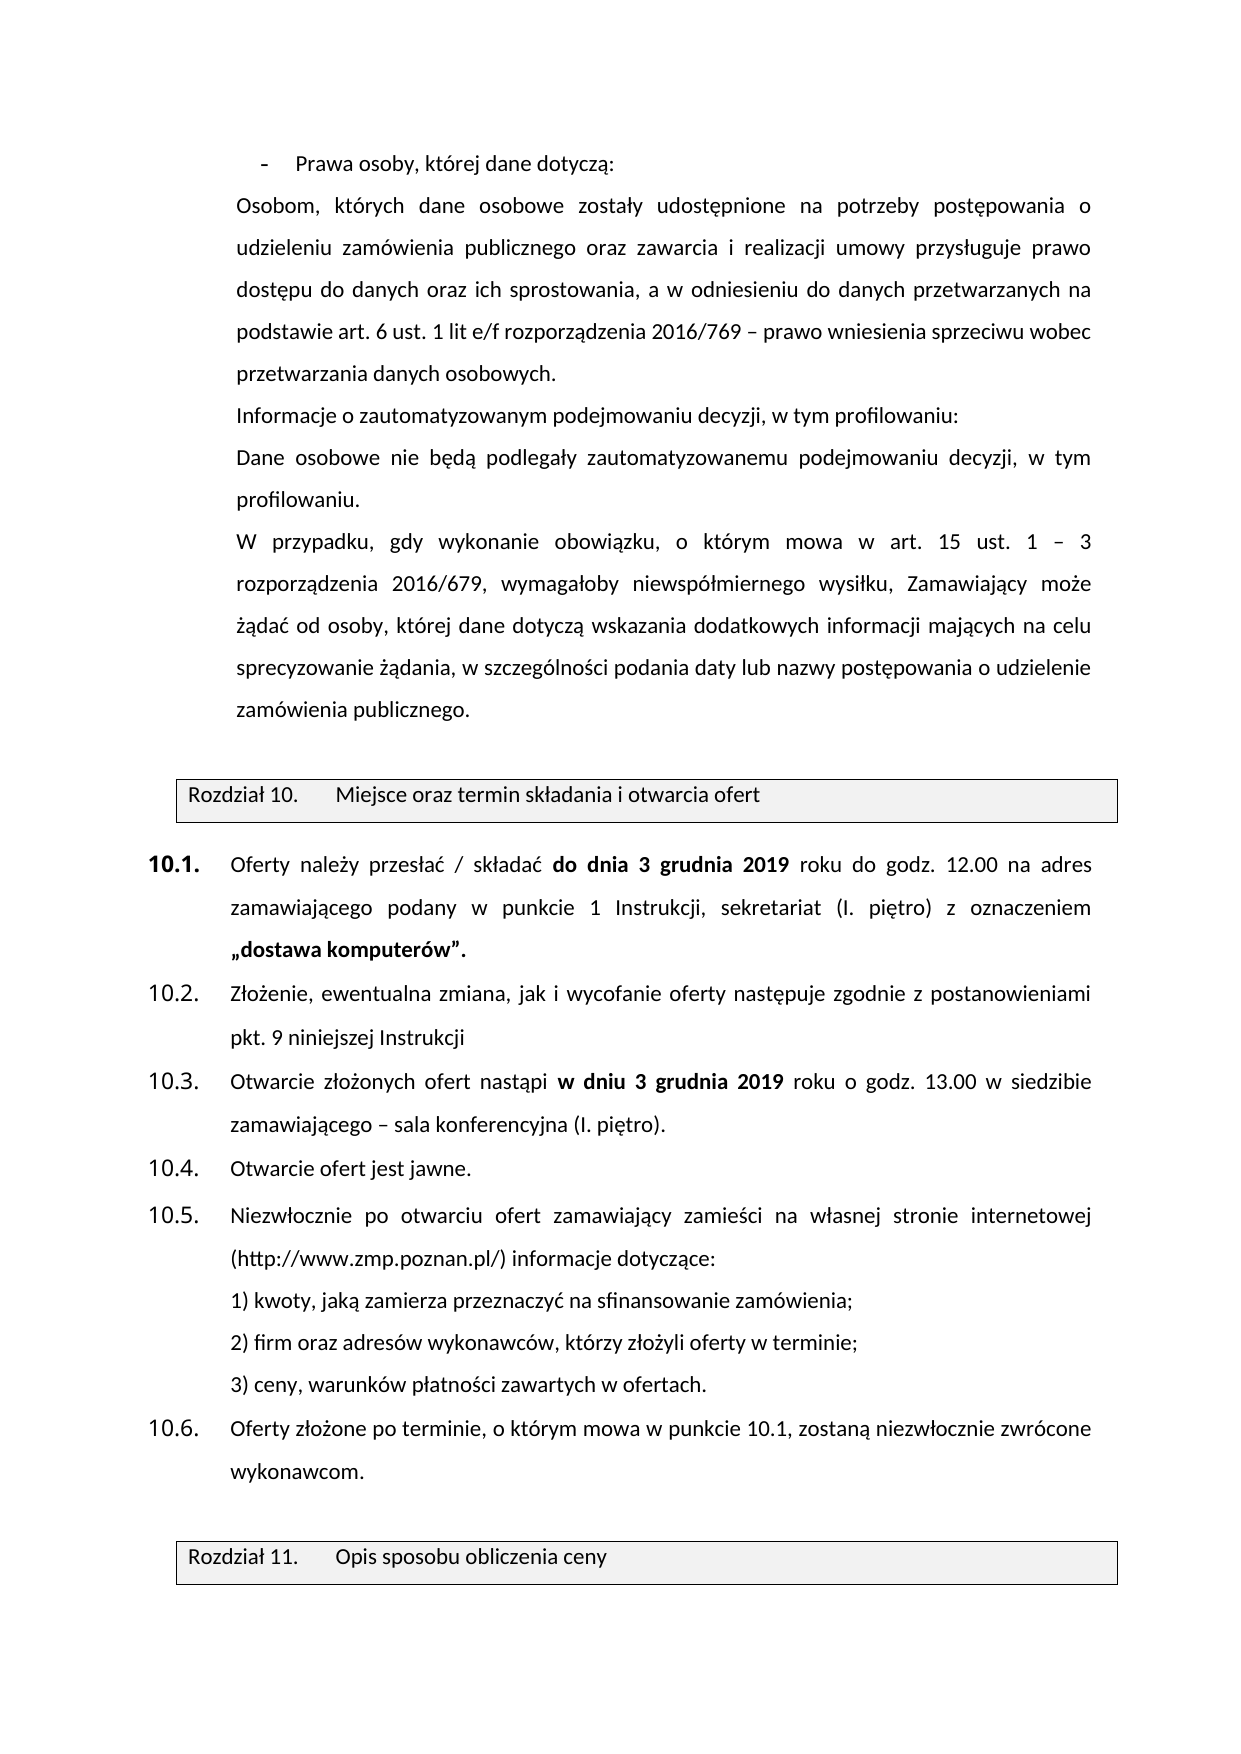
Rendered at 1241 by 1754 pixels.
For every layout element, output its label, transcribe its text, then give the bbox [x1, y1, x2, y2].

text 2) firm oraz adresów wykonawców, którzy złożyli oferty w terminie; [230, 1328, 1093, 1356]
table_header Opis sposobu obliczenia ceny [177, 1542, 1117, 1584]
text W przypadku, gdy wykonanie obowiązku, o którym mowa w art. 15 ust. 1 – 3 rozporządzenia 2016/679, wymagałoby niewspółmiernego wysiłku, Zamawiający może żądać od osoby, której dane dotyczą wskazania dodatkowych informacji mających na celu sprecyzowanie żądania, w szczególności podania daty lub nazwy postępowania o udzielenie zamówienia publicznego. [236, 527, 1093, 723]
list Oferty złożone po terminie, o którym mowa w punkcie 10.1, zostaną niezwłocznie zwrócone wykonawcom. [148, 1412, 1093, 1485]
text Dane osobowe nie będą podlegały zautomatyzowanemu podejmowaniu decyzji, w tym profilowaniu. [236, 443, 1093, 513]
text 1) kwoty, jaką zamierza przeznaczyć na sfinansowanie zamówienia; [230, 1286, 1093, 1314]
list Otwarcie złożonych ofert nastąpi w dniu 3 grudnia 2019 roku o godz. 13.00 w siedzibie zamawiającego – sala konferencyjna (I. piętro). [148, 1064, 1093, 1138]
text Informacje o zautomatyzowanym podejmowaniu decyzji, w tym profilowaniu: [236, 401, 1093, 429]
list Otwarcie ofert jest jawne. [148, 1152, 1093, 1183]
list Oferty należy przesłać / składać do dnia 3 grudnia 2019 roku do godz. 12.00 na adres zamawiającego podany w punkcie 1 Instrukcji, sekretariat (I. piętro) z oznaczeniem „dostawa komputerów”. [148, 848, 1093, 963]
list Złożenie, ewentualna zmiana, jak i wycofanie oferty następuje zgodnie z postanowieniami pkt. 9 niniejszej Instrukcji [148, 977, 1093, 1051]
list Niezwłocznie po otwarciu ofert zamawiający zamieści na własnej stronie internetowej (http://www.zmp.poznan.pl/) informacje dotyczące: [148, 1199, 1093, 1272]
list Prawa osoby, której dane dotyczą: [260, 148, 1093, 177]
text Osobom, których dane osobowe zostały udostępnione na potrzeby postępowania o udzieleniu zamówienia publicznego oraz zawarcia i realizacji umowy przysługuje prawo dostępu do danych oraz ich sprostowania, a w odniesieniu do danych przetwarzanych na podstawie art. 6 ust. 1 lit e/f rozporządzenia 2016/769 – prawo wniesienia sprzeciwu wobec przetwarzania danych osobowych. [236, 191, 1093, 387]
table_header Miejsce oraz termin składania i otwarcia ofert [177, 780, 1117, 822]
text 3) ceny, warunków płatności zawartych w ofertach. [230, 1370, 1093, 1398]
